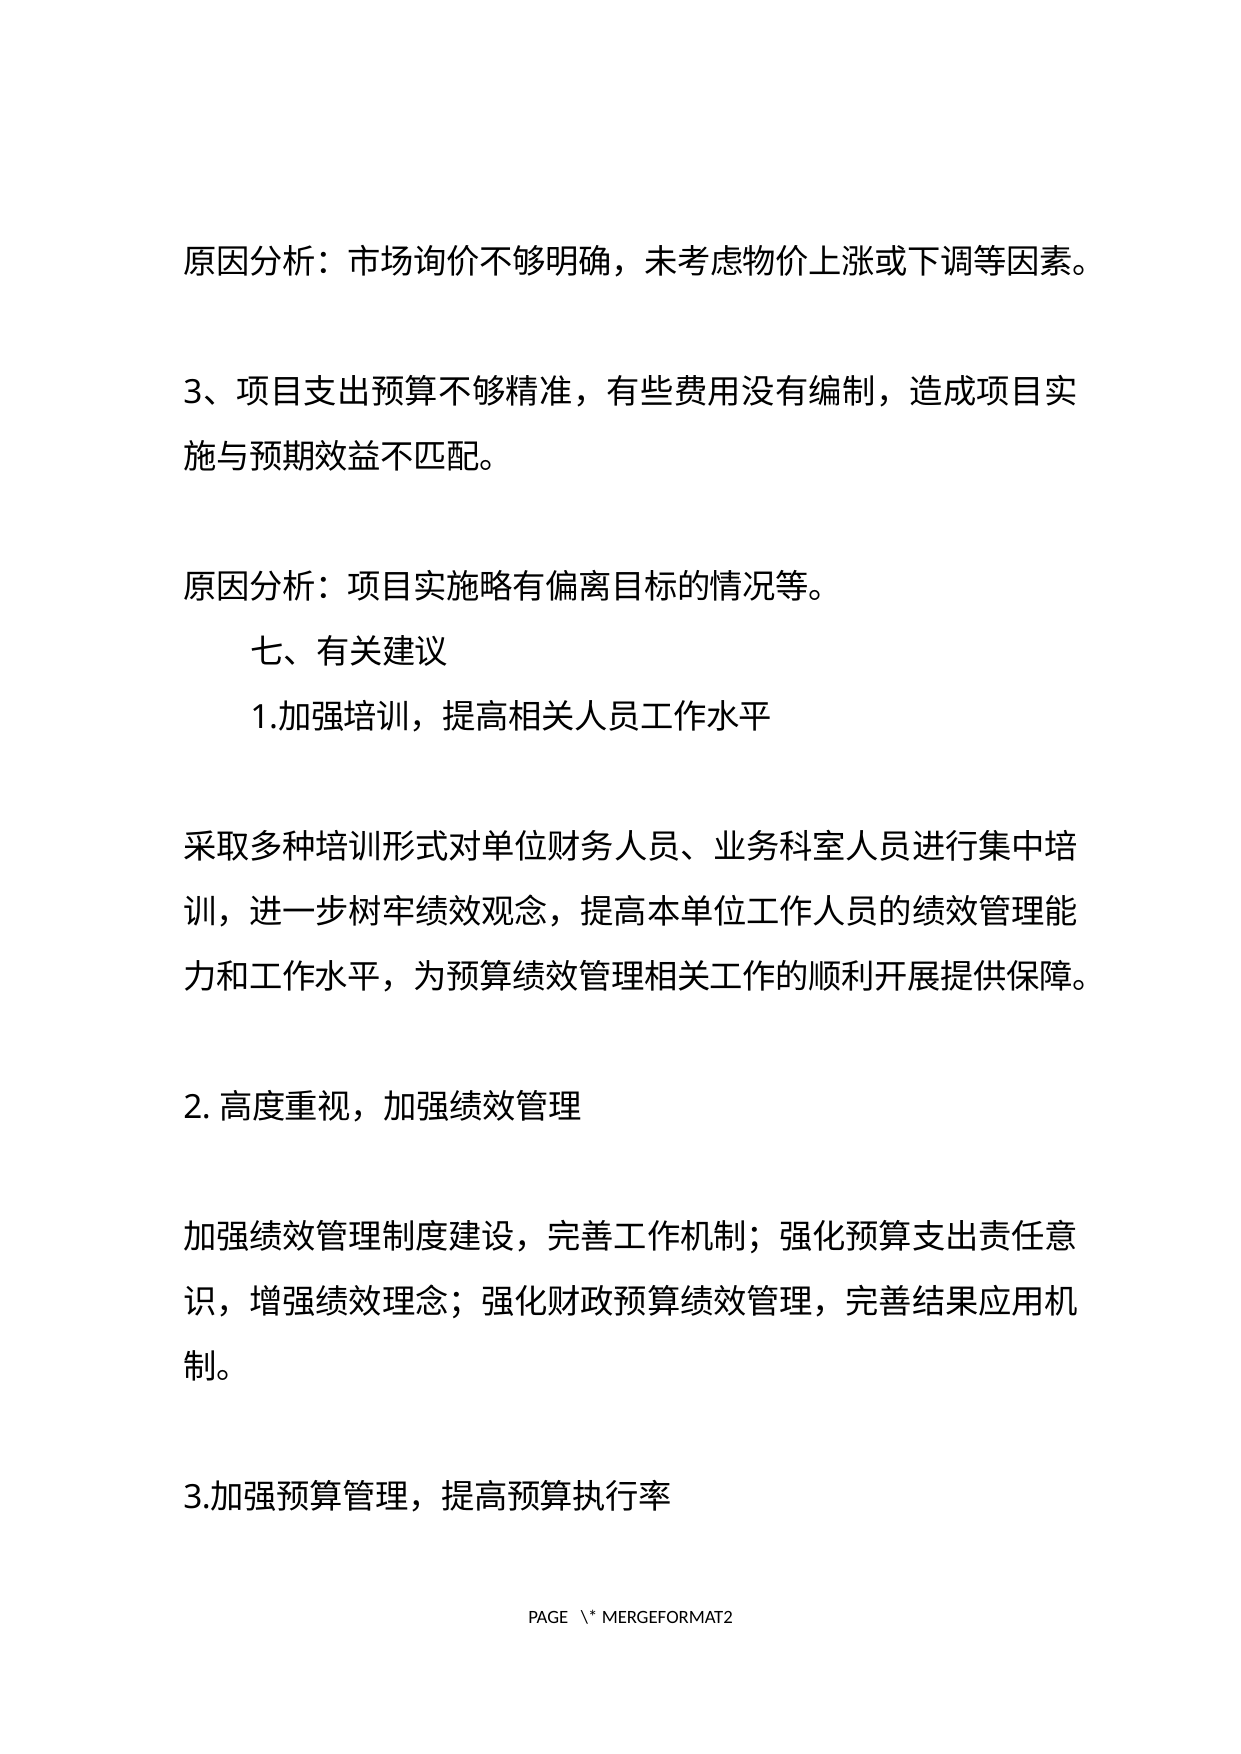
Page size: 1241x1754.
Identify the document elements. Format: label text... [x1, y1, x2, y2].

text 七、有关建议 [183, 617, 1078, 682]
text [183, 682, 1078, 1527]
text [183, 162, 1078, 617]
